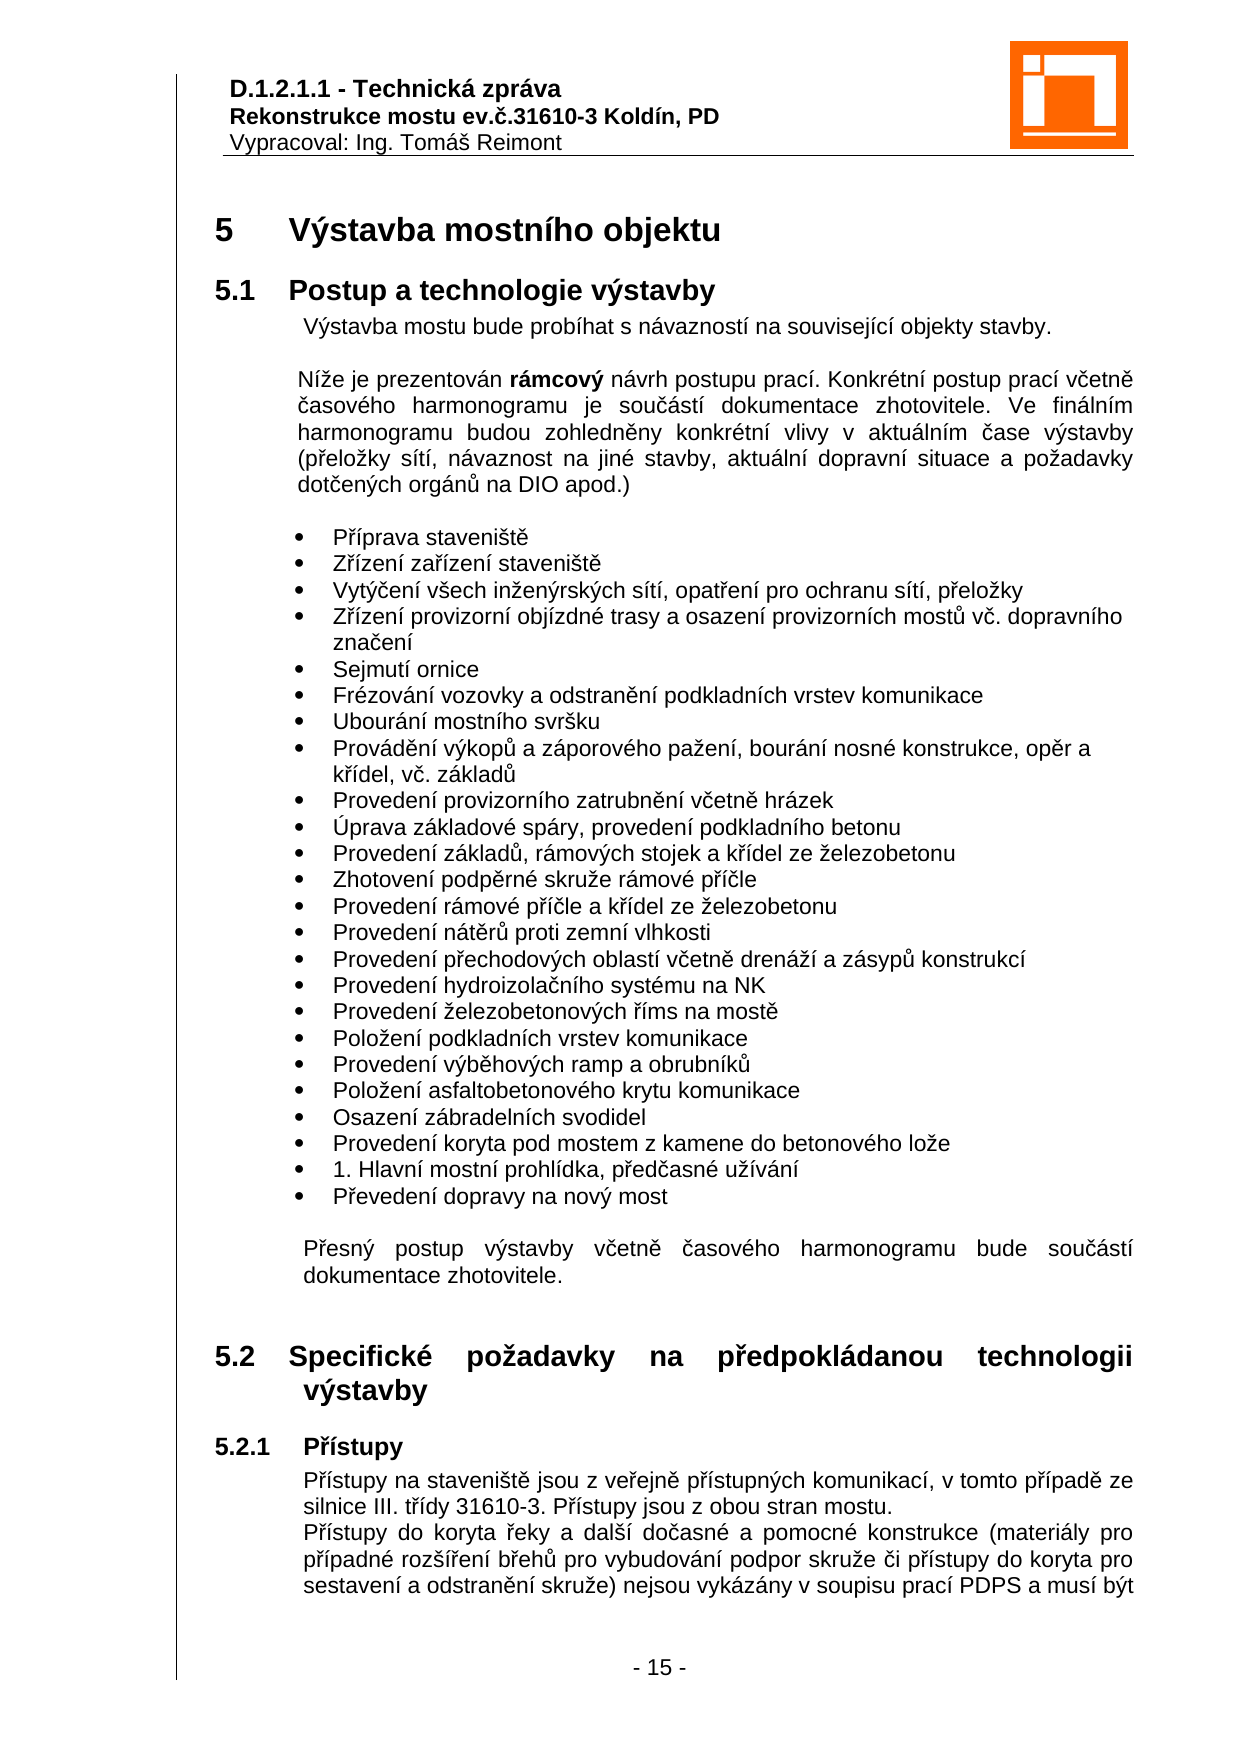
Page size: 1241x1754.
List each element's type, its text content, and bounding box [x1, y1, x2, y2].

list 1. Hlavní mostní prohlídka, předčasné užívání [295, 1156, 1134, 1183]
list Provedení výběhových ramp a obrubníků [295, 1051, 1134, 1077]
list Osazení zábradelních svodidel [295, 1104, 1134, 1130]
text Přesný postup výstavby včetně časového harmonogramu bude součástí dokumentace zhotovitele. [303, 1235, 1134, 1288]
list Provedení provizorního zatrubnění včetně hrázek [295, 787, 1134, 814]
list Ubourání mostního svršku [295, 708, 1134, 735]
list Příprava staveniště [295, 524, 1134, 550]
list Převedení dopravy na nový most [295, 1183, 1134, 1209]
list Provedení železobetonových říms na mostě [295, 998, 1134, 1024]
list Provedení hydroizolačního systému na NK [295, 972, 1134, 998]
subtitle Postup a technologie výstavby [214, 273, 1134, 307]
subtitle Specifické požadavky na předpokládanou technologii výstavby [214, 1339, 1134, 1407]
list Položení podkladních vrstev komunikace [295, 1024, 1134, 1051]
list Zhotovení podpěrné skruže rámové příčle [295, 866, 1134, 893]
list Provedení základů, rámových stojek a křídel ze železobetonu [295, 840, 1134, 866]
list Provedení přechodových oblastí včetně drenáží a zásypů konstrukcí [295, 946, 1134, 972]
text Přístupy na staveniště jsou z veřejně přístupných komunikací, v tomto případě ze silnice III. třídy 31610-3. Přístupy jsou z obou stran mostu. [303, 1467, 1134, 1519]
list Provedení nátěrů proti zemní vlhkosti [295, 919, 1134, 946]
picture [1010, 41, 1128, 149]
list Frézování vozovky a odstranění podkladních vrstev komunikace [295, 682, 1134, 708]
list Položení asfaltobetonového krytu komunikace [295, 1077, 1134, 1104]
subtitle Výstavba mostního objektu [214, 210, 1134, 248]
list Zřízení provizorní objízdné trasy a osazení provizorních mostů vč. dopravního značení [295, 603, 1134, 656]
list Vytýčení všech inženýrských sítí, opatření pro ochranu sítí, přeložky [295, 577, 1134, 603]
subtitle Přístupy [214, 1432, 1134, 1460]
list Úprava základové spáry, provedení podkladního betonu [295, 814, 1134, 840]
list Provedení koryta pod mostem z kamene do betonového lože [295, 1130, 1134, 1156]
text Výstavba mostu bude probíhat s návazností na související objekty stavby. [303, 313, 1134, 339]
list Zřízení zařízení staveniště [295, 550, 1134, 577]
text Níže je prezentován rámcový návrh postupu prací. Konkrétní postup prací včetně časového harmonogramu je součástí dokumentace zhotovitele. Ve finálním harmonogramu budou zohledněny konkrétní vlivy v aktuálním čase výstavby (přeložky sítí, návaznost na jiné stavby, aktuální dopravní situace a požadavky dotčených orgánů na DIO apod.) [297, 366, 1134, 497]
list Sejmutí ornice [295, 656, 1134, 682]
list Provedení rámové příčle a křídel ze železobetonu [295, 893, 1134, 919]
list Provádění výkopů a záporového pažení, bourání nosné konstrukce, opěr a křídel, vč. základů [295, 735, 1134, 787]
